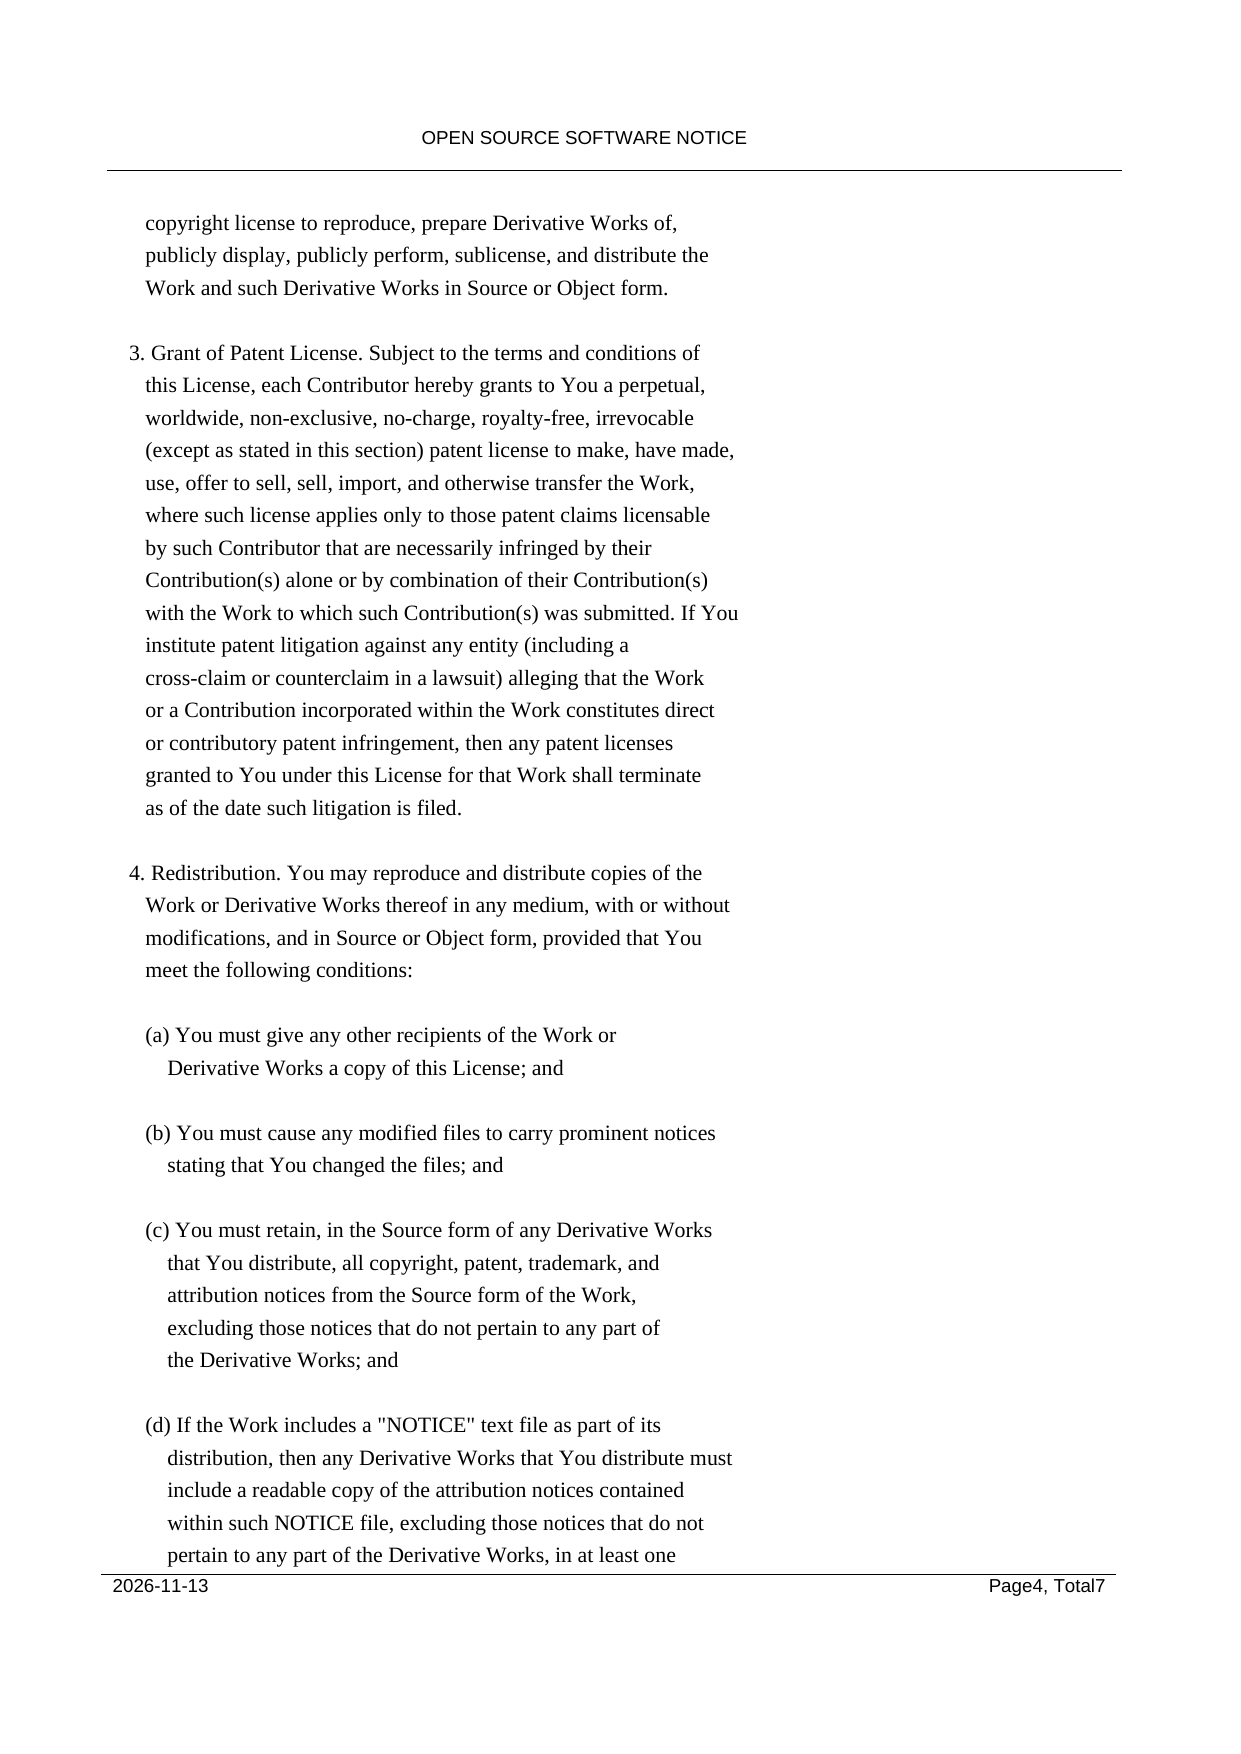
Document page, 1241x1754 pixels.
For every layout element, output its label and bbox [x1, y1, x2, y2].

text [112, 206, 1128, 1571]
